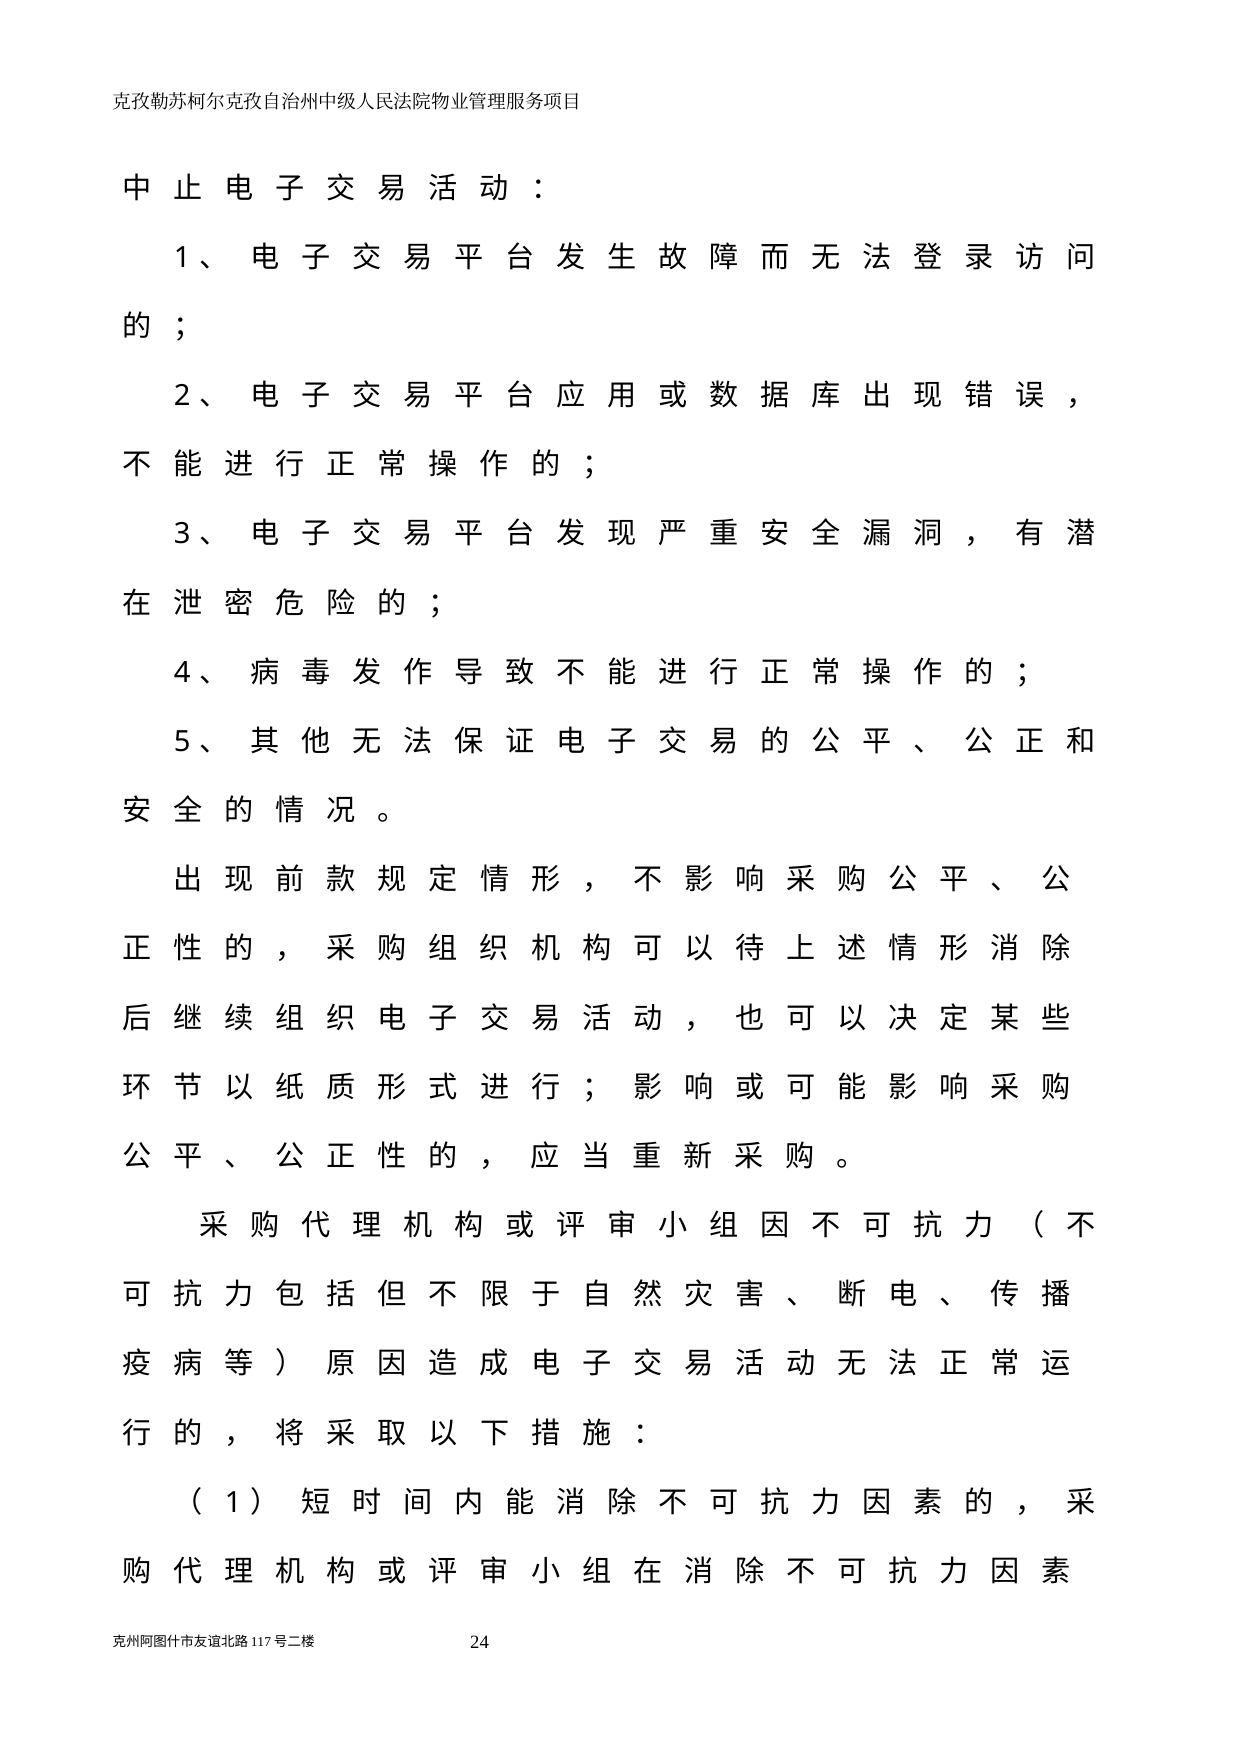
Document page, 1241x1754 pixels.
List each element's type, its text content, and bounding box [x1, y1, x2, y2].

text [122, 151, 1118, 220]
text 4、病毒发作导致不能进行正常操作的； [122, 635, 1118, 704]
text 5、其他无法保证电子交易的公平、公正和安全的情况。 [122, 704, 1118, 842]
text 1、电子交易平台发生故障而无法登录访问的； [122, 220, 1118, 358]
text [122, 1465, 1118, 1603]
text 3、电子交易平台发现严重安全漏洞，有潜在泄密危险的； [122, 497, 1118, 635]
text 出现前款规定情形，不影响采购公平、公正性的，采购组织机构可以待上述情形消除后继续组织电子交易活动，也可以决定某些环节以纸质形式进行；影响或可能影响采购公平、公正性的，应当重新采购。 [122, 842, 1118, 1188]
text 采购代理机构或评审小组因不可抗力（不可抗力包括但不限于自然灾害、断电、传播疫病等）原因造成电子交易活动无法正常运行的，将采取以下措施： [122, 1188, 1118, 1465]
text 2、电子交易平台应用或数据库出现错误，不能进行正常操作的； [122, 358, 1118, 497]
